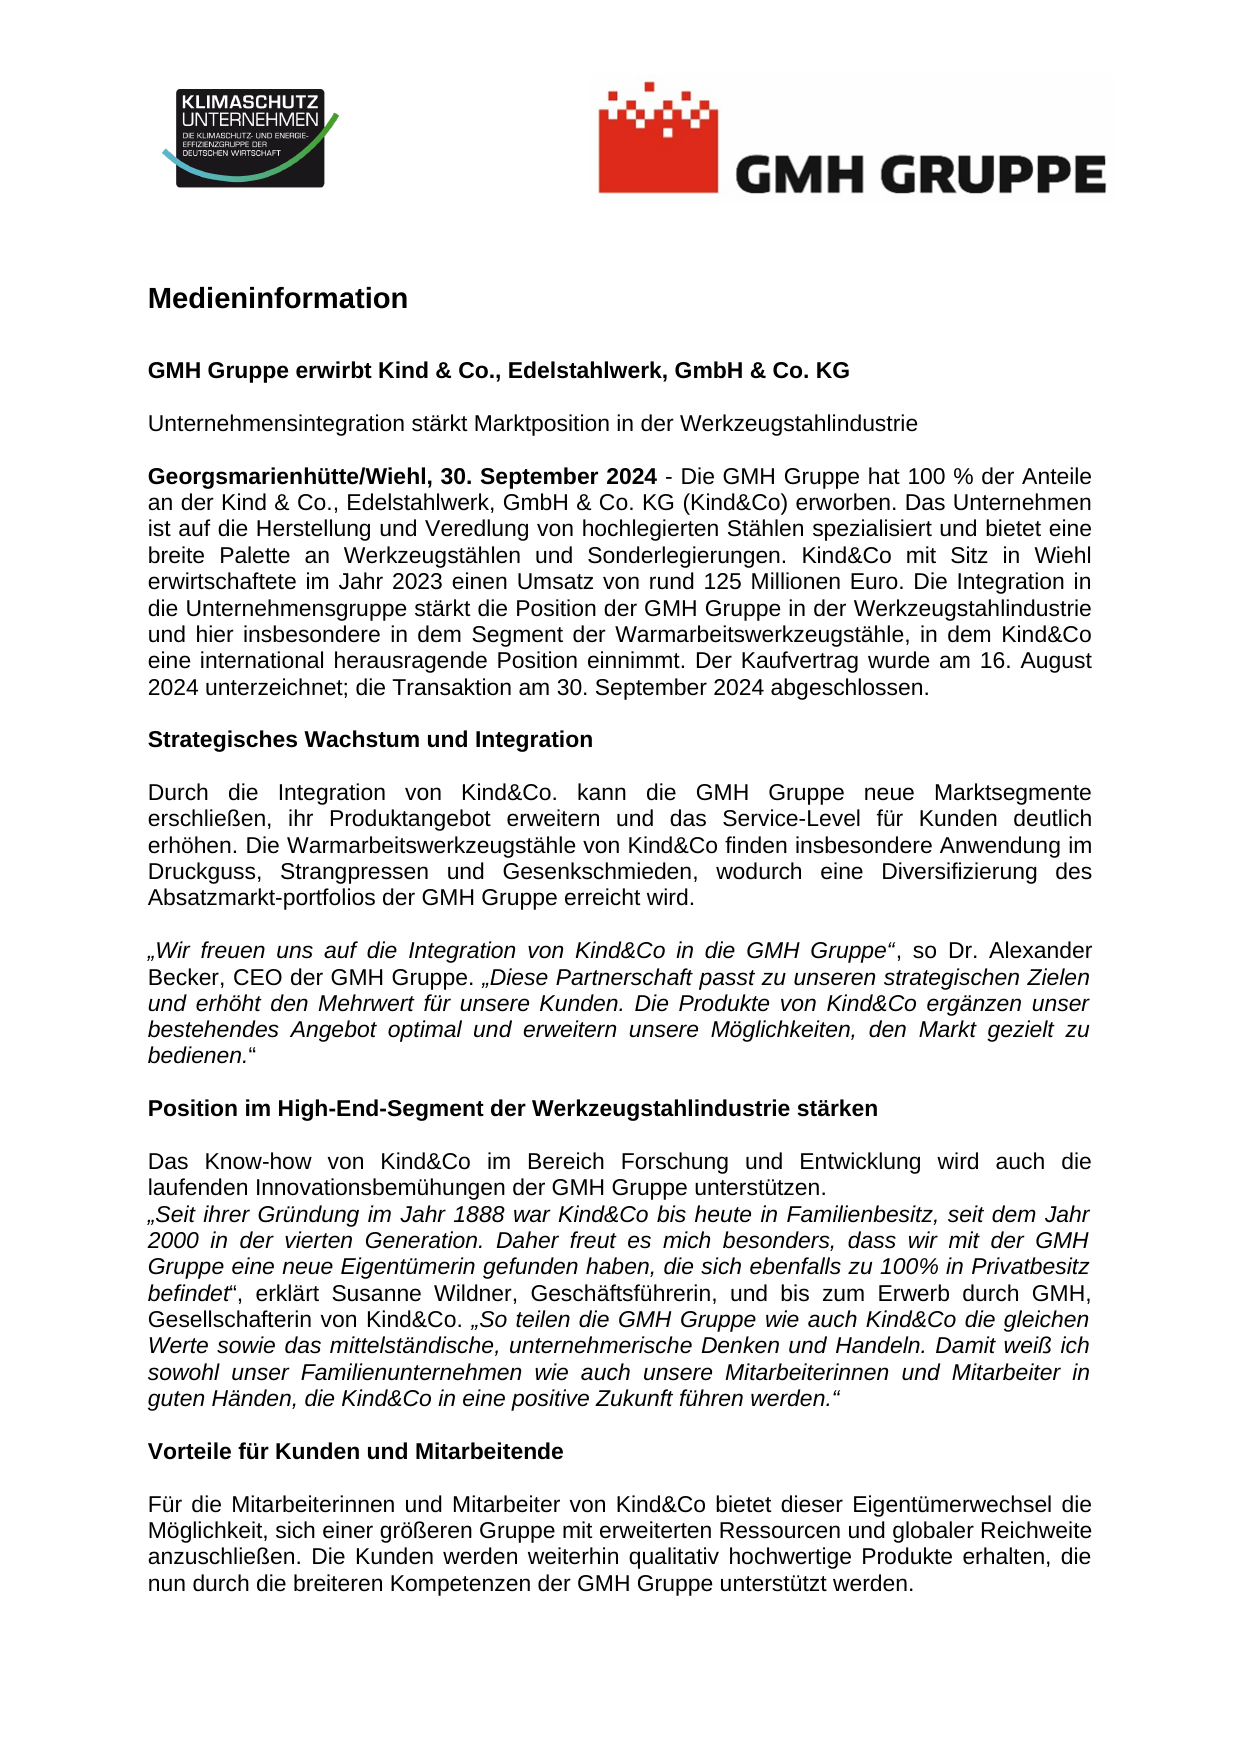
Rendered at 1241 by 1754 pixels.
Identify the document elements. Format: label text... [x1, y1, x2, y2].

text Strategisches Wachstum und Integration [148, 726, 1093, 753]
text Das Know-how von Kind&Co im Bereich Forschung und Entwicklung wird auch die laufenden Innovationsbemühungen der GMH Gruppe unterstützen. [148, 1148, 1093, 1201]
text Vorteile für Kunden und Mitarbeitende [148, 1438, 1093, 1464]
picture [590, 73, 1115, 202]
picture [147, 73, 353, 202]
text Georgsmarienhütte/Wiehl, 30. September 2024 - Die GMH Gruppe hat 100 % der Anteile an der Kind & Co., Edelstahlwerk, GmbH & Co. KG (Kind&Co) erworben. Das Unternehmen ist auf die Herstellung und Veredlung von hochlegierten Stählen spezialisiert und bietet eine breite Palette an Werkzeugstählen und Sonderlegierungen. Kind&Co mit Sitz in Wiehl erwirtschaftete im Jahr 2023 einen Umsatz von rund 125 Millionen Euro. Die Integration in die Unternehmensgruppe stärkt die Position der GMH Gruppe in der Werkzeugstahlindustrie und hier insbesondere in dem Segment der Warmarbeitswerkzeugstähle, in dem Kind&Co eine international herausragende Position einnimmt. Der Kaufvertrag wurde am 16. August 2024 unterzeichnet; die Transaktion am 30. September 2024 abgeschlossen. [148, 463, 1093, 700]
text GMH Gruppe erwirbt Kind & Co., Edelstahlwerk, GmbH & Co. KG [148, 357, 1093, 384]
text „Wir freuen uns auf die Integration von Kind&Co in die GMH Gruppe“, so Dr. Alexander Becker, CEO der GMH Gruppe. „Diese Partnerschaft passt zu unseren strategischen Zielen und erhöht den Mehrwert für unsere Kunden. Die Produkte von Kind&Co ergänzen unser bestehendes Angebot optimal und erweitern unsere Möglichkeiten, den Markt gezielt zu bedienen.“ [148, 937, 1093, 1069]
text „Seit ihrer Gründung im Jahr 1888 war Kind&Co bis heute in Familienbesitz, seit dem Jahr 2000 in der vierten Generation. Daher freut es mich besonders, dass wir mit der GMH Gruppe eine neue Eigentümerin gefunden haben, die sich ebenfalls zu 100% in Privatbesitz befindet“, erklärt Susanne Wildner, Geschäftsführerin, und bis zum Erwerb durch GMH, Gesellschafterin von Kind&Co. „So teilen die GMH Gruppe wie auch Kind&Co die gleichen Werte sowie das mittelständische, unternehmerische Denken und Handeln. Damit weiß ich sowohl unser Familienunternehmen wie auch unsere Mitarbeiterinnen und Mitarbeiter in guten Händen, die Kind&Co in eine positive Zukunft führen werden.“ [148, 1201, 1093, 1411]
text Medieninformation [148, 281, 1093, 314]
text Unternehmensintegration stärkt Marktposition in der Werkzeugstahlindustrie [148, 410, 1093, 436]
text Durch die Integration von Kind&Co. kann die GMH Gruppe neue Marktsegmente erschließen, ihr Produktangebot erweitern und das Service-Level für Kunden deutlich erhöhen. Die Warmarbeitswerkzeugstähle von Kind&Co finden insbesondere Anwendung im Druckguss, Strangpressen und Gesenkschmieden, wodurch eine Diversifizierung des Absatzmarkt-portfolios der GMH Gruppe erreicht wird. [148, 779, 1093, 911]
text Position im High-End-Segment der Werkzeugstahlindustrie stärken [148, 1095, 1093, 1122]
text Für die Mitarbeiterinnen und Mitarbeiter von Kind&Co bietet dieser Eigentümerwechsel die Möglichkeit, sich einer größeren Gruppe mit erweiterten Ressourcen und globaler Reichweite anzuschließen. Die Kunden werden weiterhin qualitativ hochwertige Produkte erhalten, die nun durch die breiteren Kompetenzen der GMH Gruppe unterstützt werden. [148, 1491, 1093, 1596]
